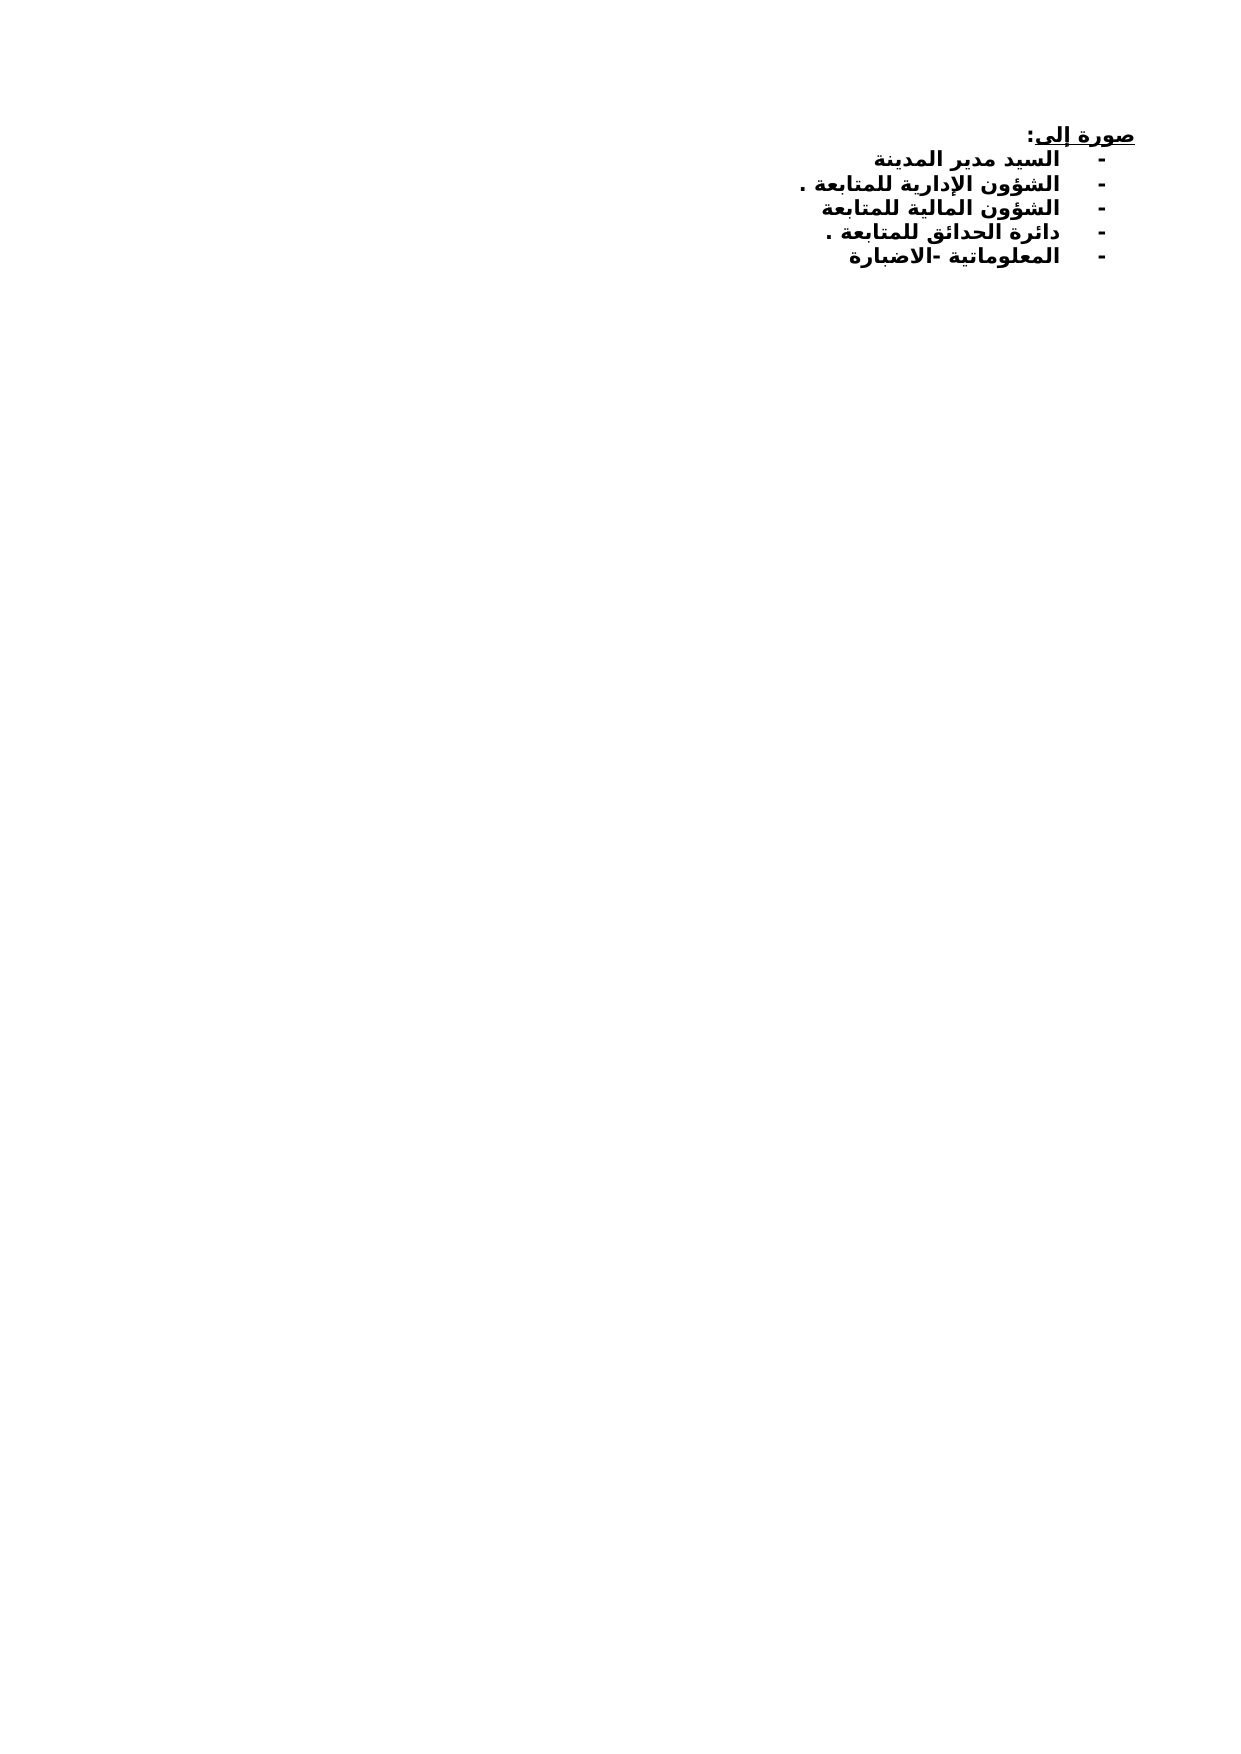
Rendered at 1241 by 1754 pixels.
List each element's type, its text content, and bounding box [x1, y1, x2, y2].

list السيد مدير المدينة [105, 147, 1098, 172]
list دائرة الحدائق للمتابعة . [105, 220, 1098, 244]
list الشؤون المالية للمتابعة [105, 196, 1098, 220]
list الشؤون الإدارية للمتابعة . [105, 172, 1098, 196]
text صورة إلى: [105, 123, 1135, 147]
list المعلوماتية -الاضبارة [105, 244, 1098, 269]
